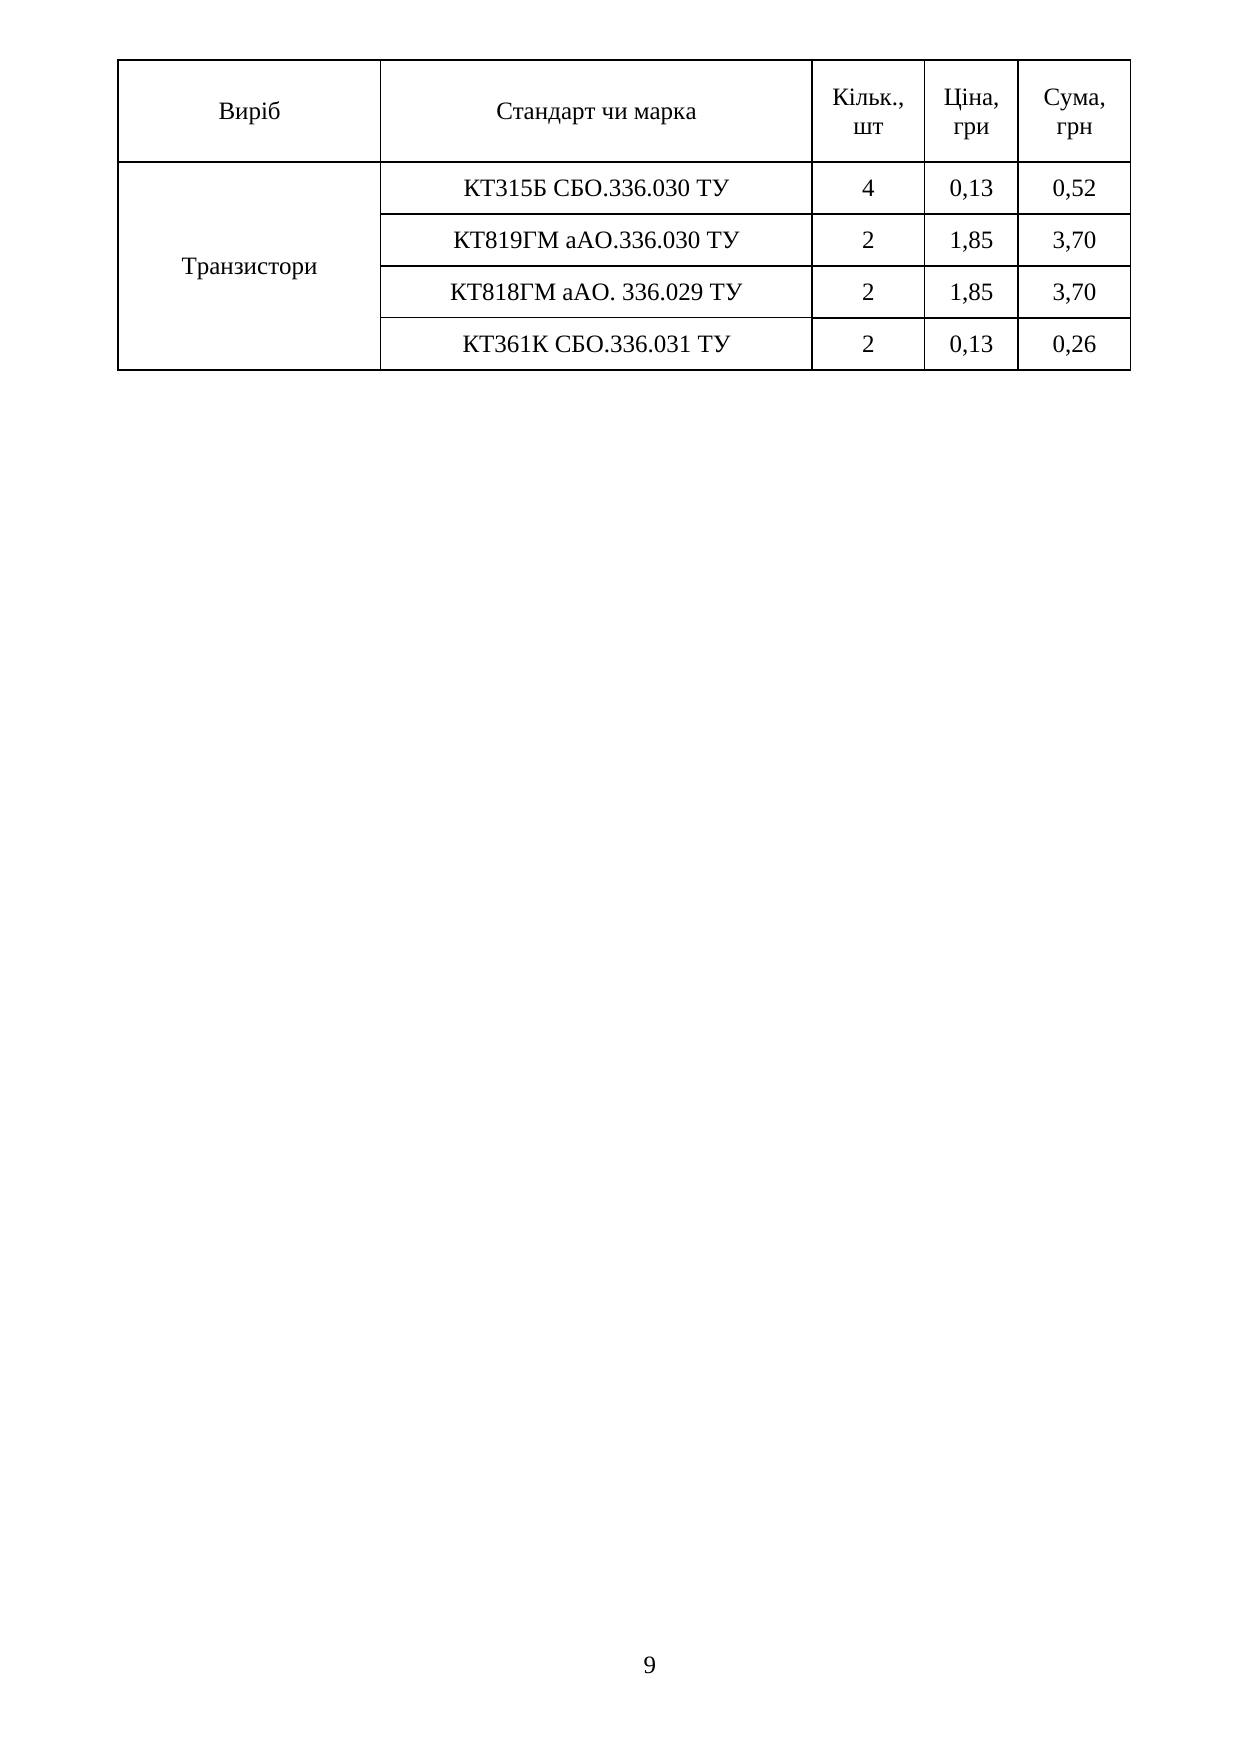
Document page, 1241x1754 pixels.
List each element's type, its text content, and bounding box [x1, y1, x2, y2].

table_header Ціна, гри [925, 61, 1017, 161]
table_cell 1,85 [925, 267, 1017, 317]
table_cell 0,52 [1019, 163, 1130, 213]
table_header Кільк., шт [813, 61, 924, 161]
table_cell 0,26 [1019, 319, 1130, 369]
table_cell 1,85 [925, 215, 1017, 265]
table_cell КТ361К СБО.336.031 ТУ [381, 318, 811, 369]
table_cell 3,70 [1019, 215, 1130, 265]
table_cell 2 [813, 215, 924, 265]
table_cell 2 [813, 319, 924, 369]
table_cell 0,13 [925, 163, 1017, 213]
table_cell 3,70 [1019, 267, 1130, 317]
table_header Виріб [119, 61, 380, 161]
table_header Сума, грн [1019, 61, 1130, 161]
table_cell КТ315Б СБО.336.030 ТУ [381, 163, 811, 213]
table_cell КТ819ГМ аАО.336.030 ТУ [381, 215, 811, 265]
table_cell 0,13 [925, 319, 1017, 369]
table_cell Транзистори [119, 163, 380, 369]
table_cell КТ818ГМ аАО. 336.029 ТУ [381, 267, 811, 317]
table_header Стандарт чи марка [381, 61, 811, 161]
table_cell 4 [813, 163, 924, 213]
table_cell 2 [813, 267, 924, 317]
